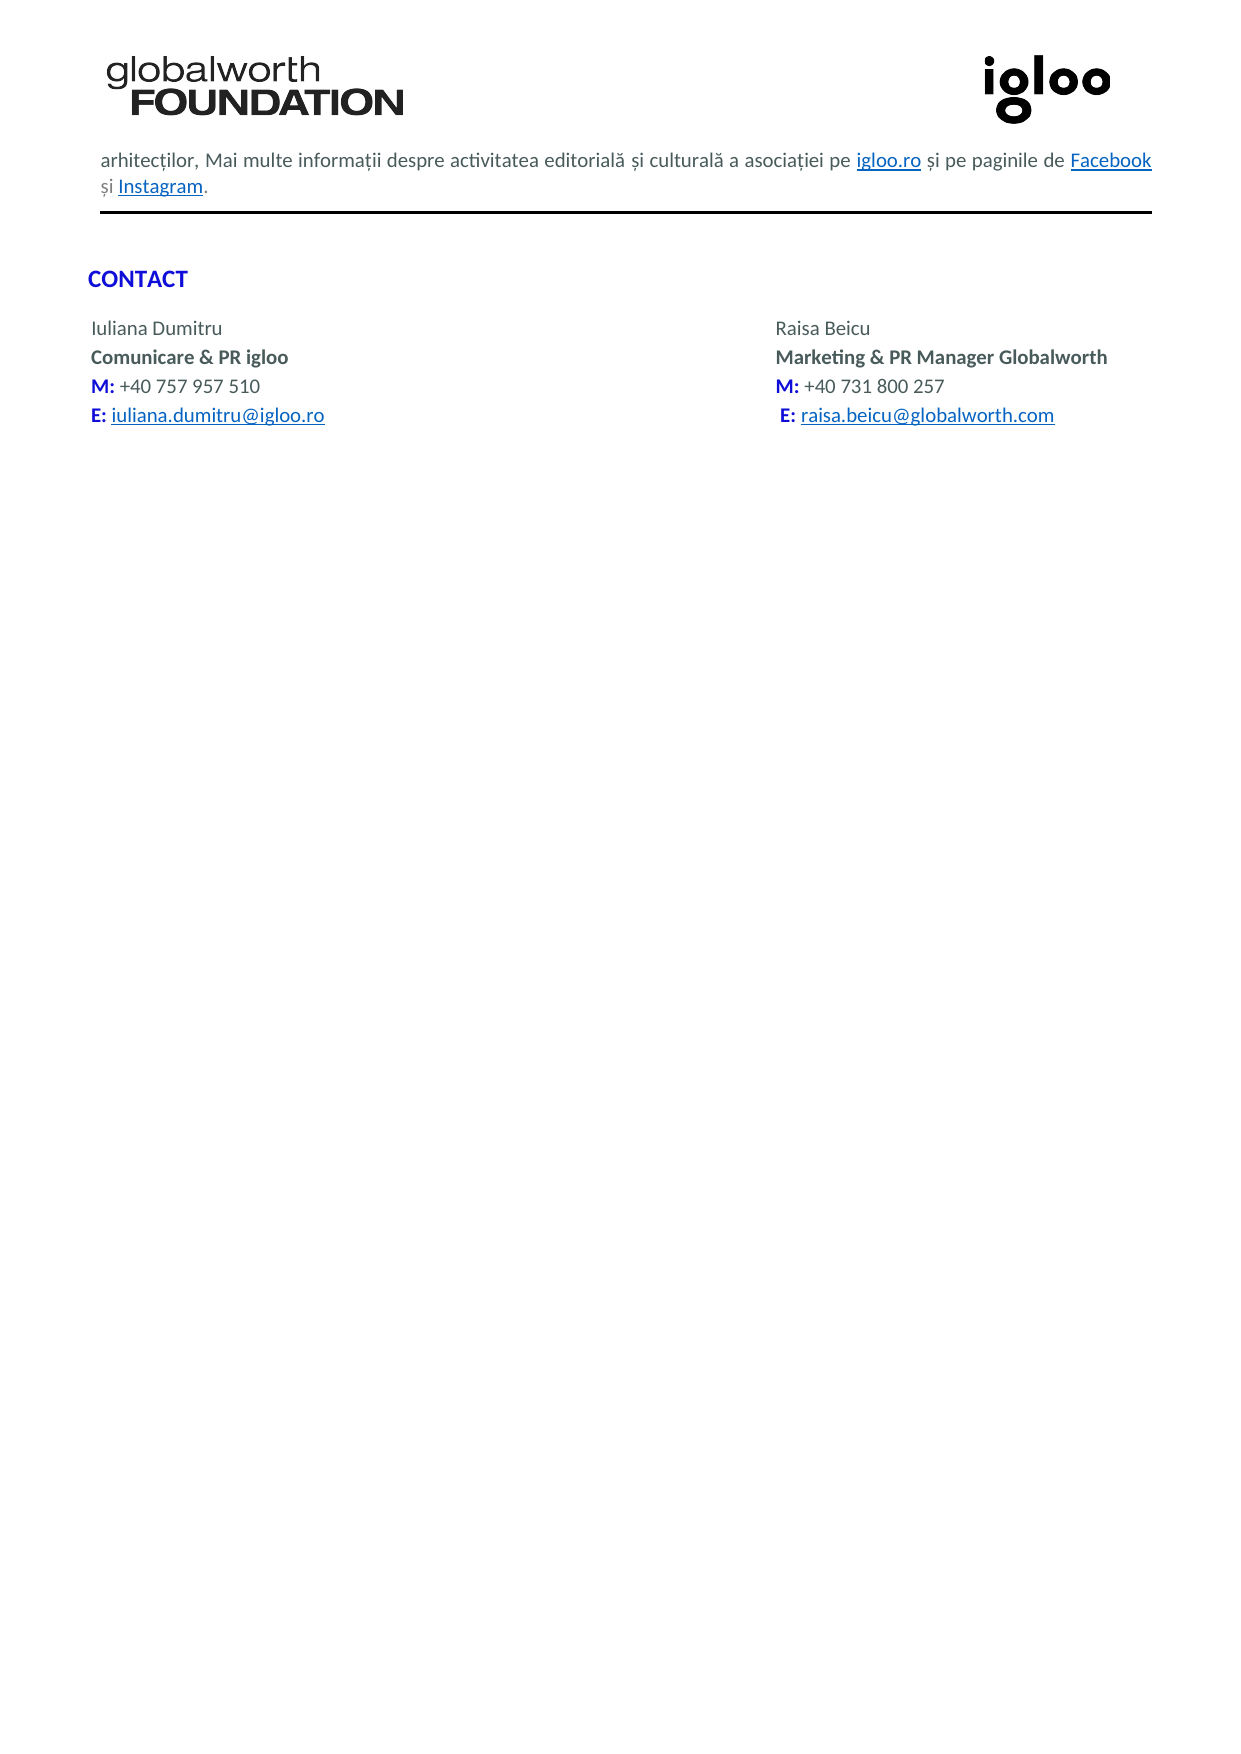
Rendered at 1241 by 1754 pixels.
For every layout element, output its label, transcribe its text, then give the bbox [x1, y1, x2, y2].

picture [984, 55, 1110, 124]
text Iuliana Dumitru Raisa Beicu Comunicare & PR igloo Marketing & PR Manager Globalworth M: +40 757 957 510 M: +40 731 800 257 E: iuliana.dumitru@igloo.ro E: raisa.beicu@globalworth.com [77, 315, 1156, 428]
text CONTACT [71, 263, 1156, 293]
picture [106, 55, 403, 116]
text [100, 148, 1152, 211]
